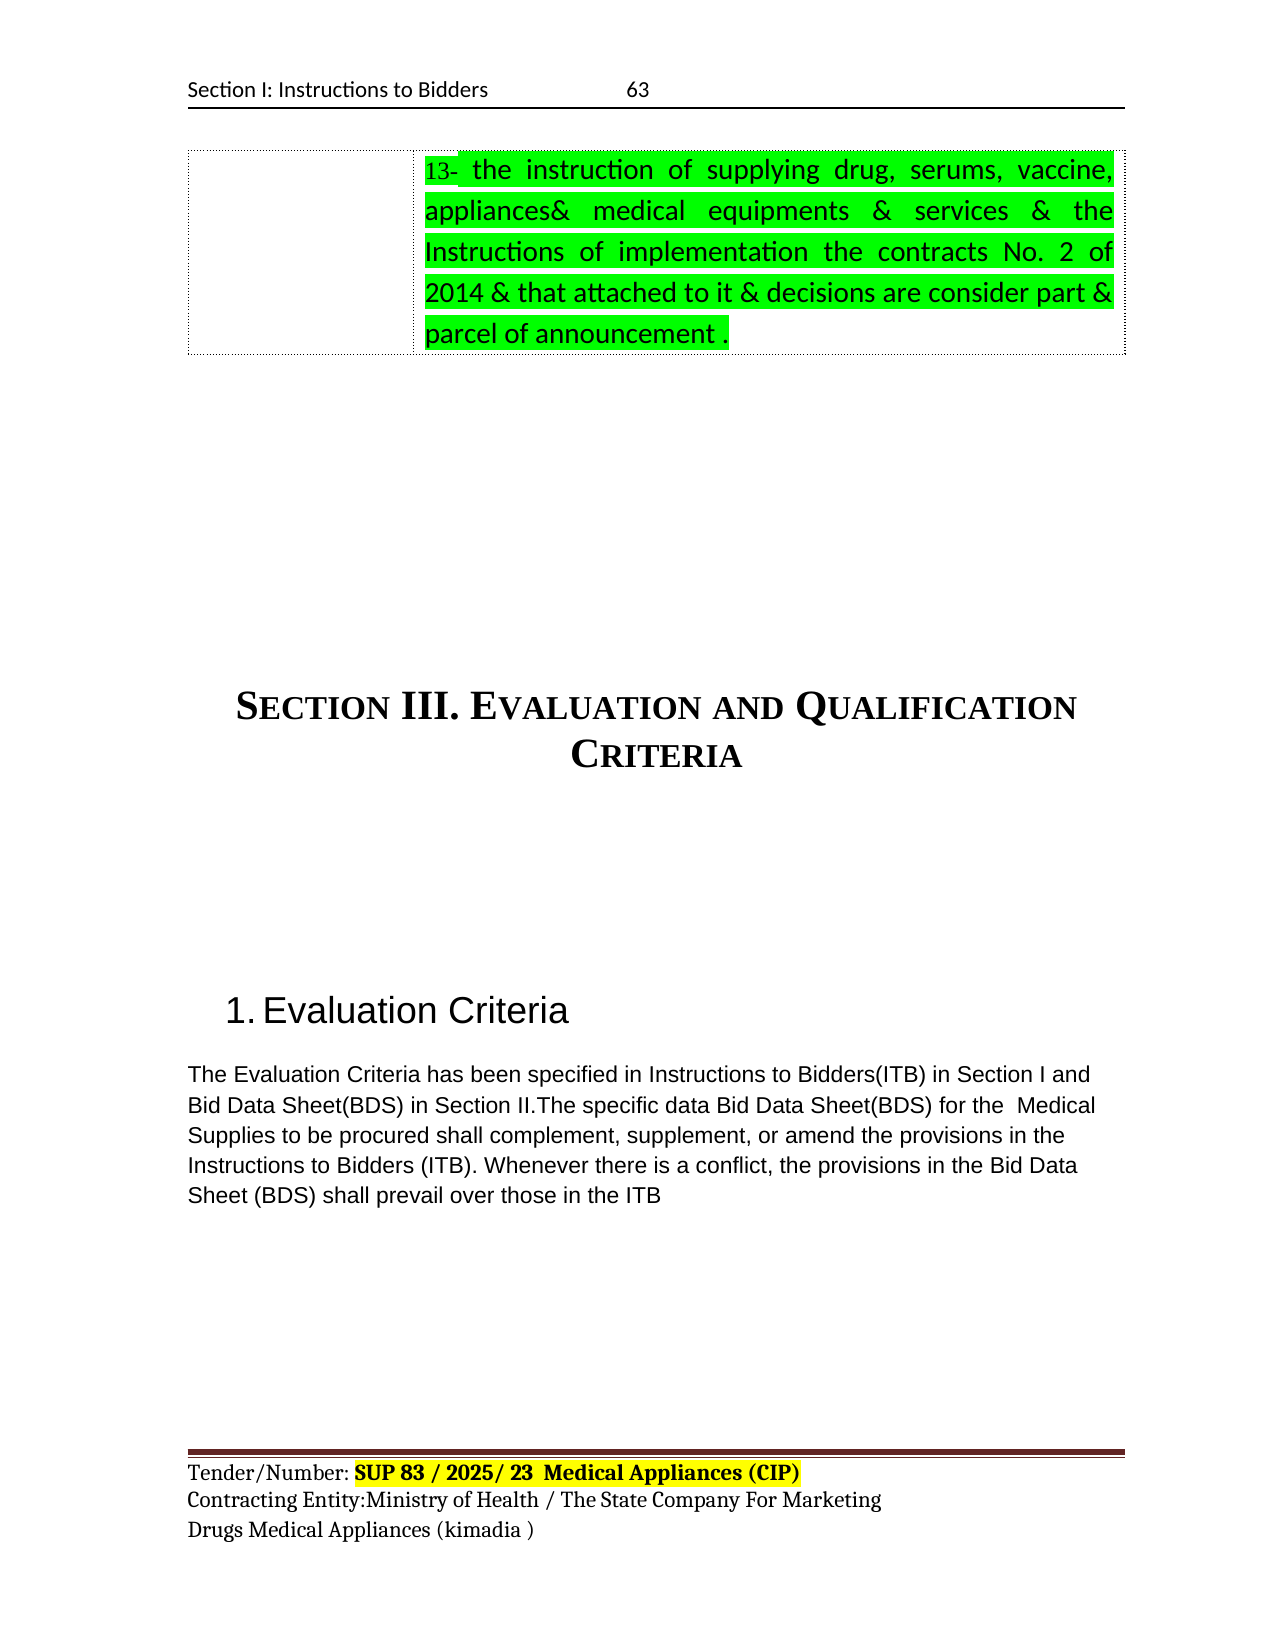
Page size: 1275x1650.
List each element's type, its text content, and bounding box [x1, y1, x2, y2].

table_cell ITB 38.1 [188, 150, 413, 354]
subtitle Section III. Evaluation and Qualification Criteria [187, 681, 1125, 777]
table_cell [413, 150, 1125, 354]
list Evaluation Criteria [225, 988, 1125, 1031]
text The Evaluation Criteria has been specified in Instructions to Bidders(ITB) in Section I and Bid Data Sheet(BDS) in Section II.The specific data Bid Data Sheet(BDS) for the Medical Supplies to be procured shall complement, supplement, or amend the provisions in the Instructions to Bidders (ITB). Whenever there is a conflict, the provisions in the Bid Data Sheet (BDS) shall prevail over those in the ITB [187, 1061, 1125, 1209]
